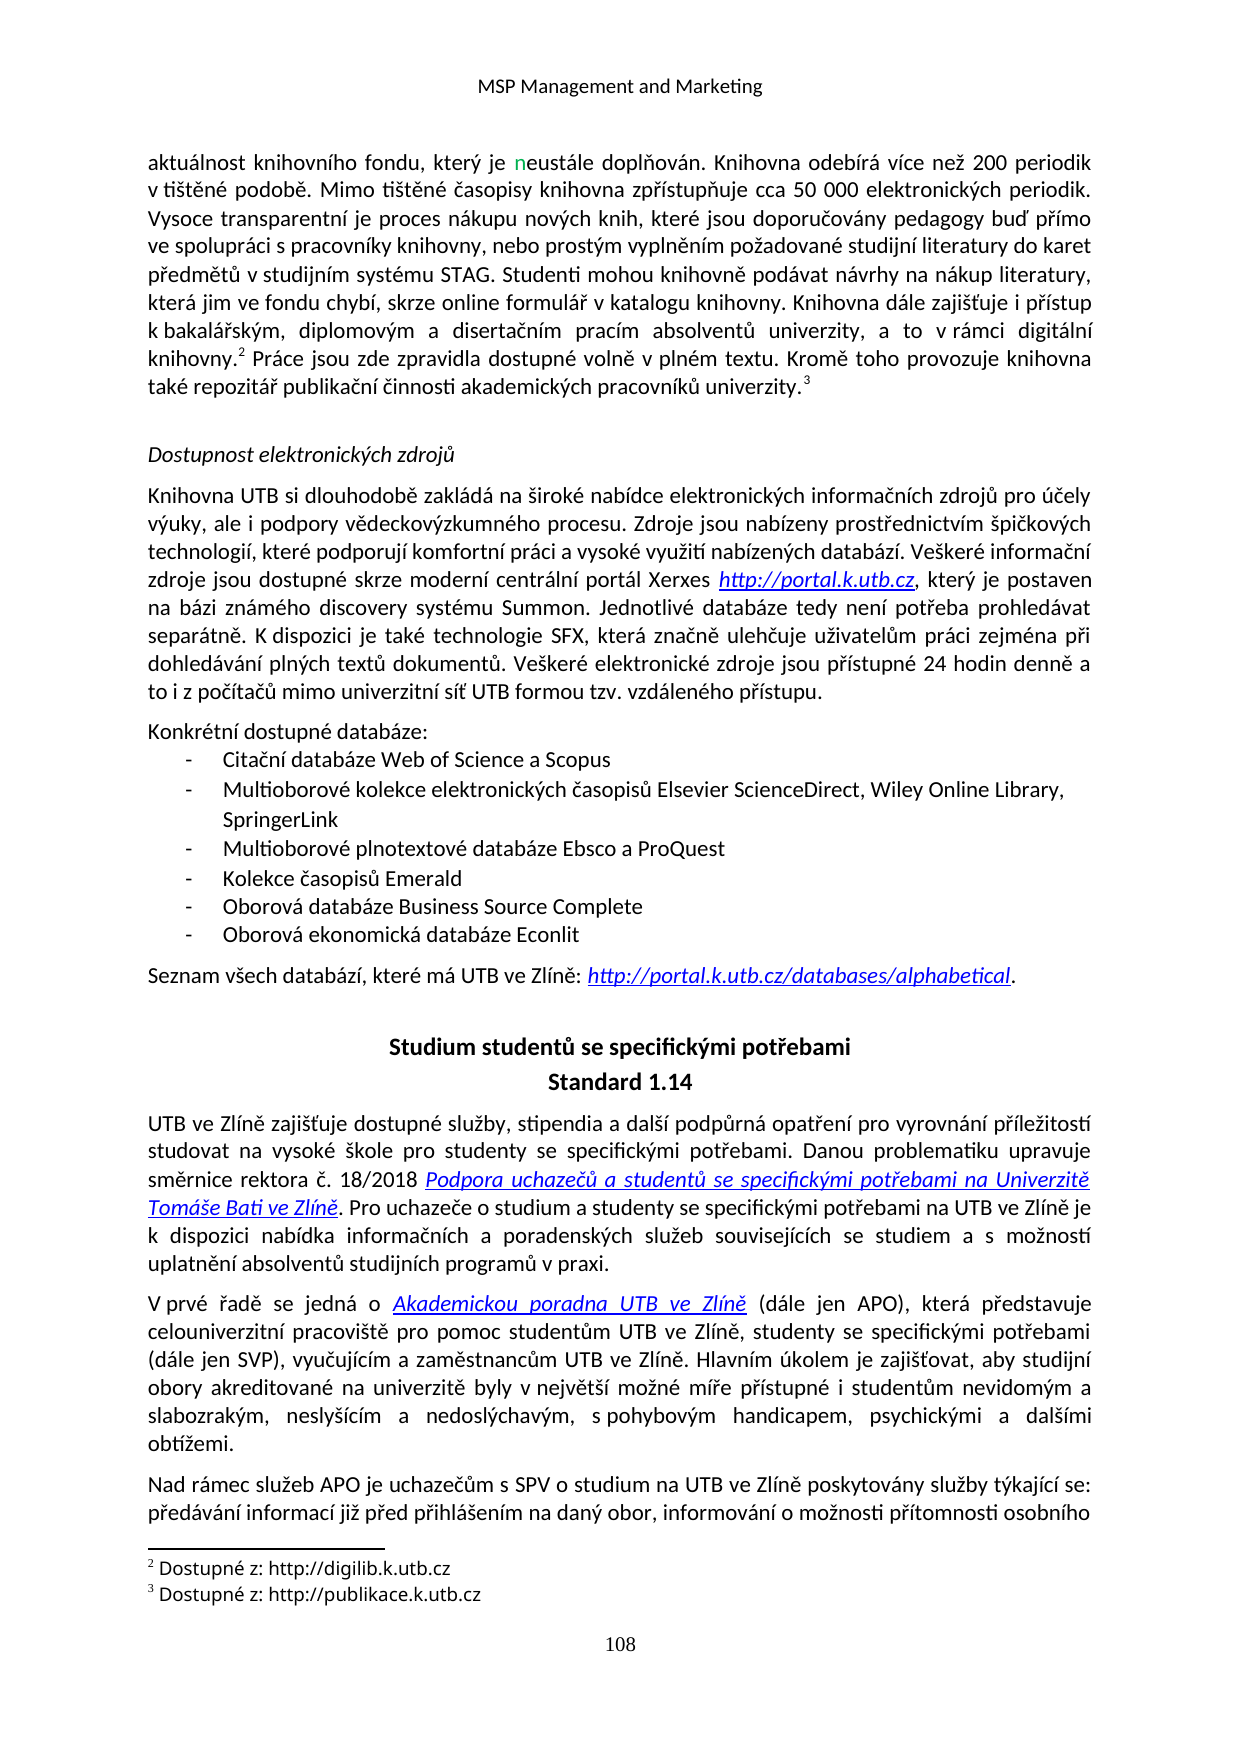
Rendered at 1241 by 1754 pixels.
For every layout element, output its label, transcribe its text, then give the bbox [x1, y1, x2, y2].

list Oborová ekonomická databáze Econlit [185, 920, 1093, 948]
text Studium studentů se specifickými potřebami [148, 1031, 1093, 1061]
list Kolekce časopisů Emerald [185, 864, 1093, 892]
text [148, 1470, 1093, 1526]
text UTB ve Zlíně zajišťuje dostupné služby, stipendia a další podpůrná opatření pro vyrovnání příležitostí studovat na vysoké škole pro studenty se specifickými potřebami. Danou problematiku upravuje směrnice rektora č. 18/2018 Podpora uchazečů a studentů se specifickými potřebami na Univerzitě Tomáše Bati ve Zlíně. Pro uchazeče o studium a studenty se specifickými potřebami na UTB ve Zlíně je k dispozici nabídka informačních a poradenských služeb souvisejících se studiem a s možností uplatnění absolventů studijních programů v praxi. [148, 1109, 1093, 1277]
text Dostupnost elektronických zdrojů [148, 440, 1093, 468]
list Oborová databáze Business Source Complete [185, 892, 1093, 920]
text Standard 1.14 [148, 1066, 1093, 1096]
text Konkrétní dostupné databáze: [148, 717, 1093, 746]
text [148, 148, 1093, 400]
list Citační databáze Web of Science a Scopus [185, 746, 1093, 773]
text Knihovna UTB si dlouhodobě zakládá na široké nabídce elektronických informačních zdrojů pro účely výuky, ale i podpory vědeckovýzkumného procesu. Zdroje jsou nabízeny prostřednictvím špičkových technologií, které podporují komfortní práci a vysoké využití nabízených databází. Veškeré informační zdroje jsou dostupné skrze moderní centrální portál Xerxes http://portal.k.utb.cz, který je postaven na bázi známého discovery systému Summon. Jednotlivé databáze tedy není potřeba prohledávat separátně. K dispozici je také technologie SFX, která značně ulehčuje uživatelům práci zejména při dohledávání plných textů dokumentů. Veškeré elektronické zdroje jsou přístupné 24 hodin denně a to i z počítačů mimo univerzitní síť UTB formou tzv. vzdáleného přístupu. [148, 481, 1093, 705]
list Multioborové plnotextové databáze Ebsco a ProQuest [185, 834, 1093, 863]
text Seznam všech databází, které má UTB ve Zlíně: http://portal.k.utb.cz/databases/alphabetical. [148, 961, 1093, 989]
list Multioborové kolekce elektronických časopisů Elsevier ScienceDirect, Wiley Online Library, SpringerLink [185, 775, 1093, 833]
text V prvé řadě se jedná o Akademickou poradna UTB ve Zlíně (dále jen APO), která představuje celouniverzitní pracoviště pro pomoc studentům UTB ve Zlíně, studenty se specifickými potřebami (dále jen SVP), vyučujícím a zaměstnancům UTB ve Zlíně. Hlavním úkolem je zajišťovat, aby studijní obory akreditované na univerzitě byly v největší možné míře přístupné i studentům nevidomým a slabozrakým, neslyšícím a nedoslýchavým, s pohybovým handicapem, psychickými a dalšími obtížemi. [148, 1289, 1093, 1457]
